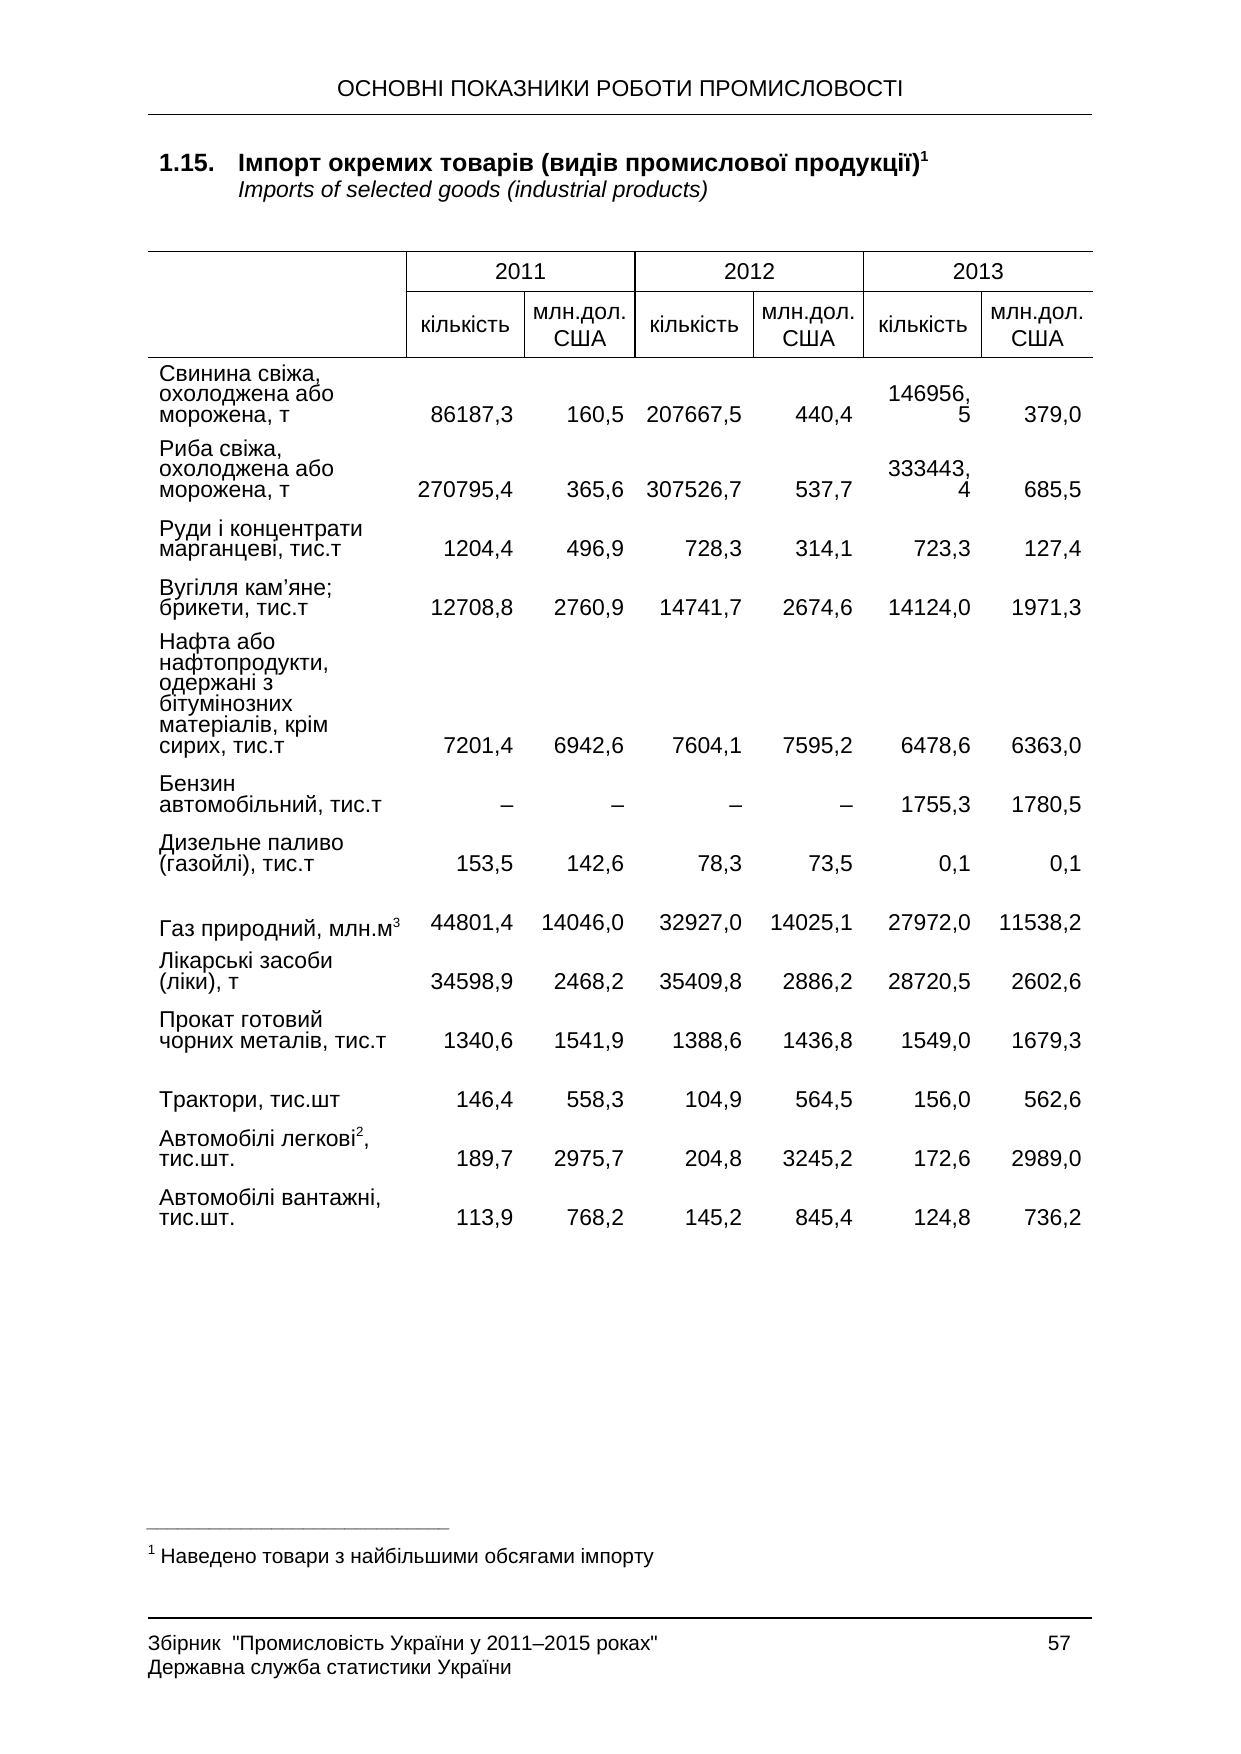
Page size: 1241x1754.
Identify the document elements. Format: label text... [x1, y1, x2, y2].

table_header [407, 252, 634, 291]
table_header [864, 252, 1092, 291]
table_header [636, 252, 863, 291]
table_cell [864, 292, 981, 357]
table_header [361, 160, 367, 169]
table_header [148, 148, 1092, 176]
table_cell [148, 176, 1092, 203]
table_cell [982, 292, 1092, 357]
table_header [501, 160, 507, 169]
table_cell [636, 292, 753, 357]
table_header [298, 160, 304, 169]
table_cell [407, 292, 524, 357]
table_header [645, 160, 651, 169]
text 1 Наведено товари з найбільшими обсягами імпорту [148, 1542, 1092, 1568]
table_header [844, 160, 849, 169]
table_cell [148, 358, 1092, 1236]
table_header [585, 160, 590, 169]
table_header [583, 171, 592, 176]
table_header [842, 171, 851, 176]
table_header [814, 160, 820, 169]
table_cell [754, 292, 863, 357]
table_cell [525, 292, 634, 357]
text _____________________________ [148, 1509, 1092, 1531]
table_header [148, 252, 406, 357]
